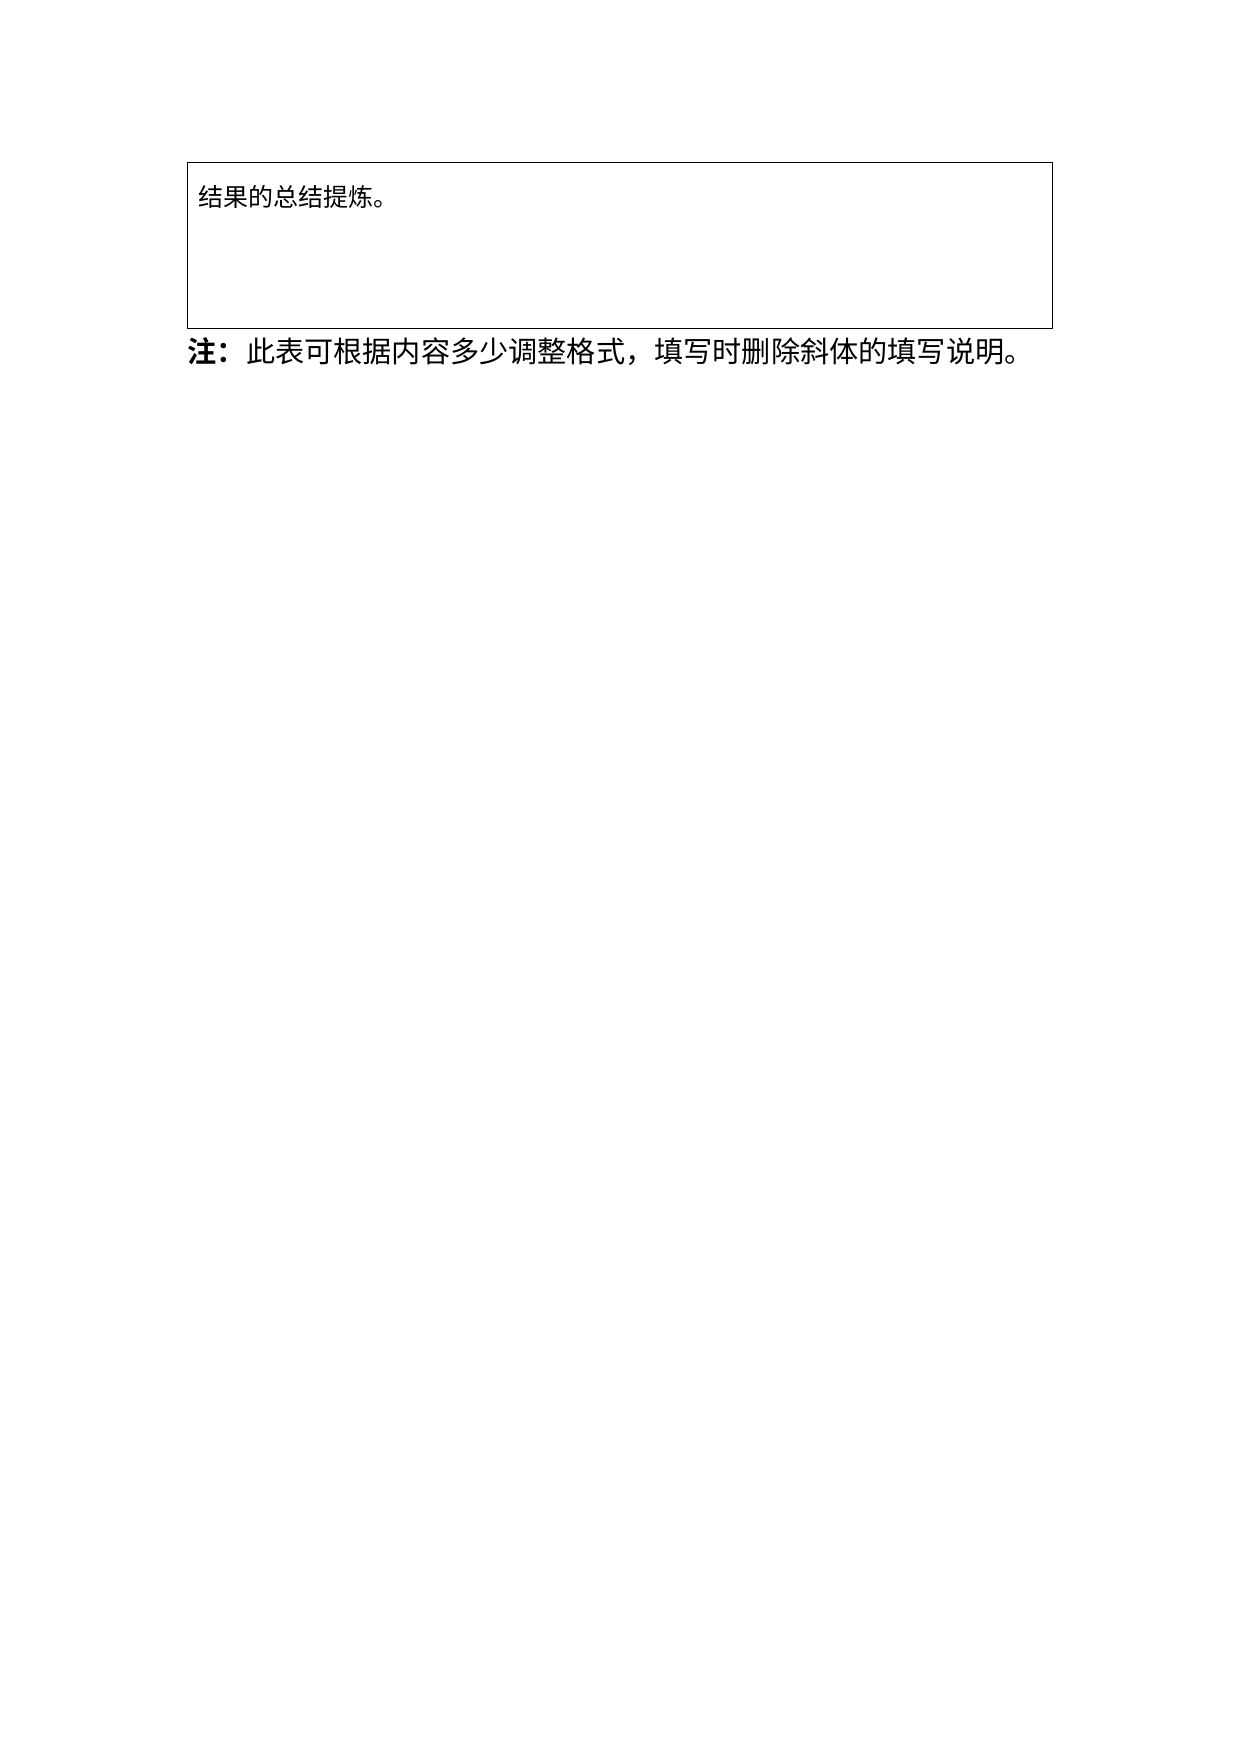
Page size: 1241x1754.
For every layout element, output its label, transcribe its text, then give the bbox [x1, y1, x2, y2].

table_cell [188, 163, 1052, 328]
text 注：此表可根据内容多少调整格式，填写时删除斜体的填写说明。 [187, 329, 1053, 371]
